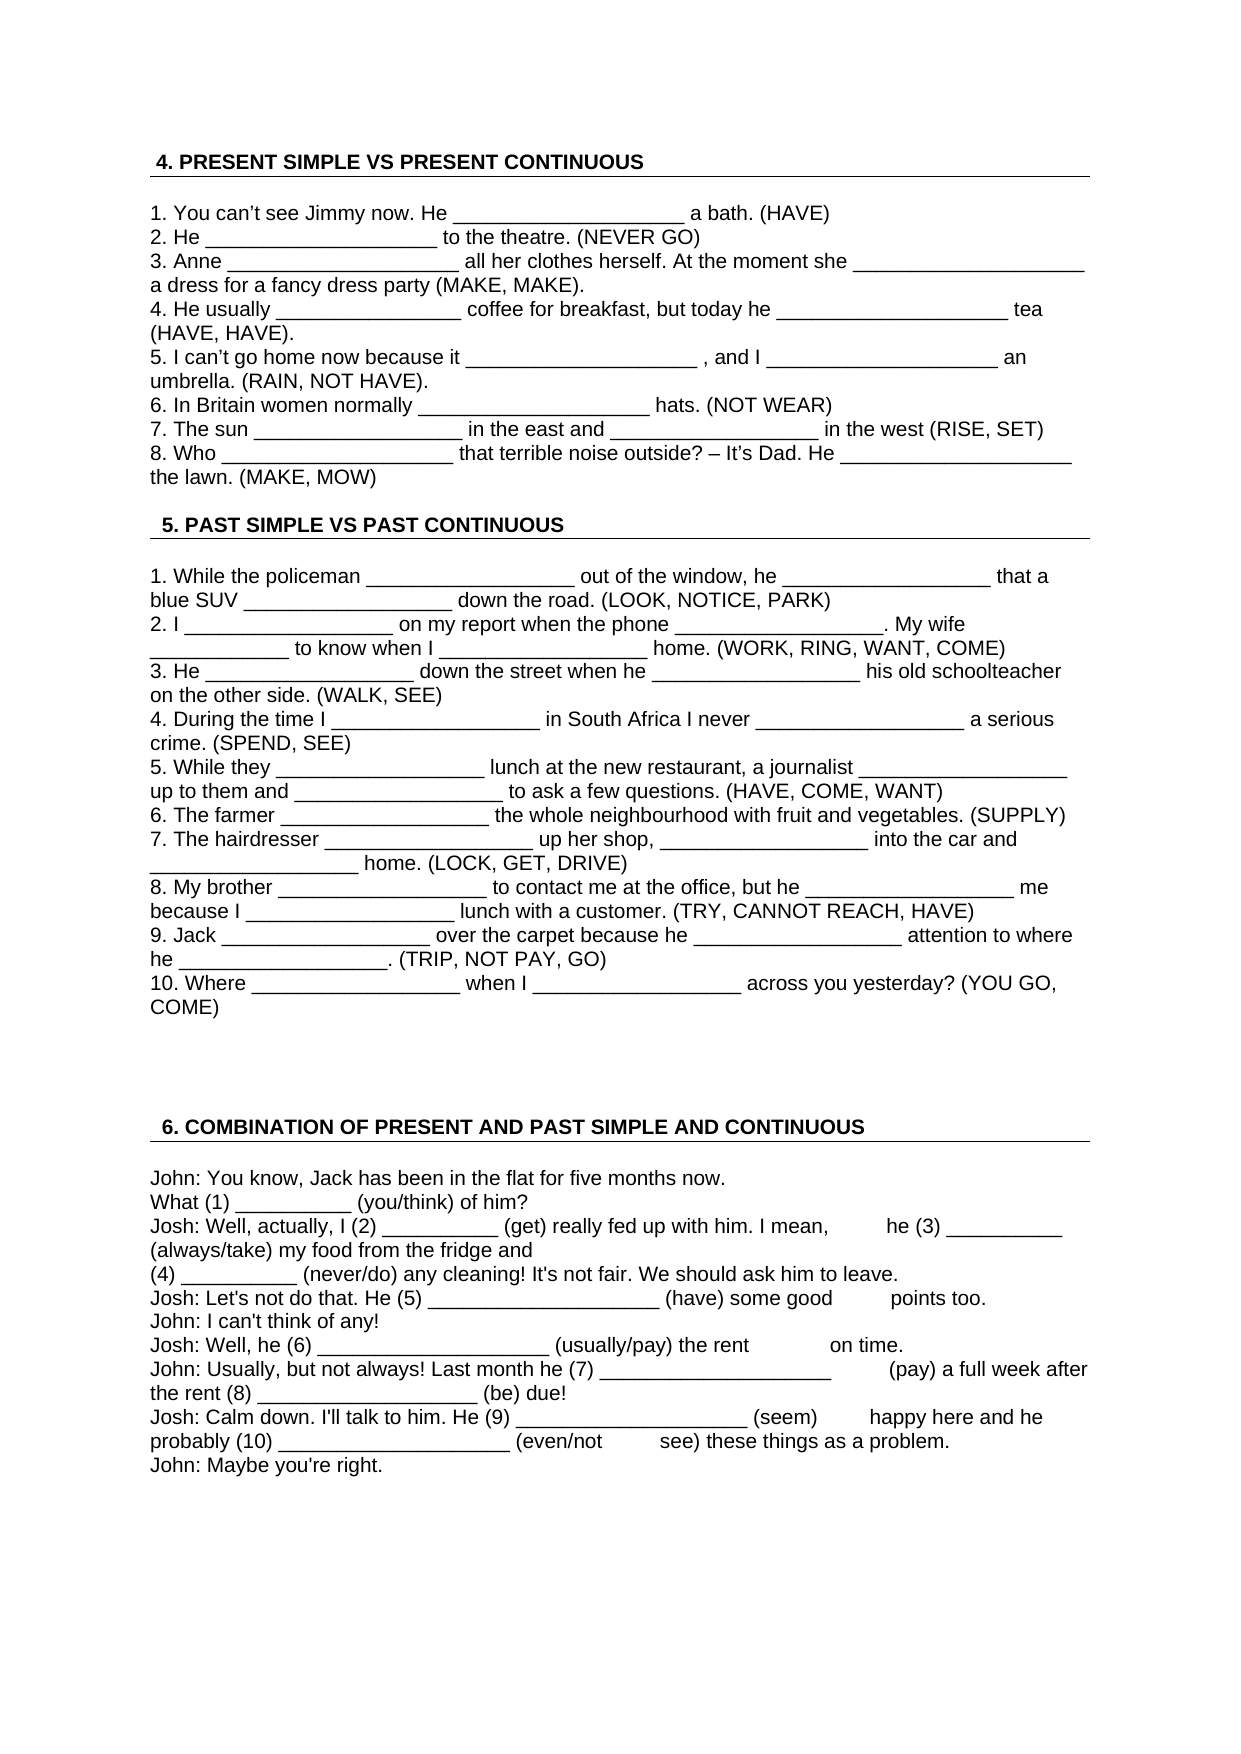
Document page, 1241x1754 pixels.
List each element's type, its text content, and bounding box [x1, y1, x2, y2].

text 2. He ____________________ to the theatre. (NEVER GO) [150, 225, 1090, 249]
text 7. The sun __________________ in the east and __________________ in the west (RISE, SET) [150, 417, 1090, 441]
text 5. While they __________________ lunch at the new restaurant, a journalist __________________ up to them and __________________ to ask a few questions. (HAVE, COME, WANT) [150, 755, 1090, 803]
text 8. Who ____________________ that terrible noise outside? – It’s Dad. He ____________________ the lawn. (MAKE, MOW) [150, 441, 1090, 488]
text 1. While the policeman __________________ out of the window, he __________________ that a blue SUV __________________ down the road. (LOOK, NOTICE, PARK) [150, 563, 1090, 611]
text 7. The hairdresser __________________ up her shop, __________________ into the car and __________________ home. (LOCK, GET, DRIVE) [150, 827, 1090, 875]
text Josh: Well, actually, I (2) __________ (get) really fed up with him. I mean, he (3) __________ (always/take) my food from the fridge and [150, 1213, 1090, 1261]
text 1. You can’t see Jimmy now. He ____________________ a bath. (HAVE) [150, 201, 1090, 225]
text 6. The farmer __________________ the whole neighbourhood with fruit and vegetables. (SUPPLY) [150, 803, 1090, 827]
text Josh: Let's not do that. He (5) ____________________ (have) some good points too. [150, 1285, 1090, 1309]
text John: I can't think of any! [150, 1309, 1090, 1333]
text 8. My brother __________________ to contact me at the office, but he __________________ me because I __________________ lunch with a customer. (TRY, CANNOT REACH, HAVE) [150, 875, 1090, 923]
text 4. He usually ________________ coffee for breakfast, but today he ____________________ tea (HAVE, HAVE). [150, 297, 1090, 345]
text John: Maybe you're right. [150, 1453, 1090, 1477]
text 6. In Britain women normally ____________________ hats. (NOT WEAR) [150, 393, 1090, 417]
text 3. He __________________ down the street when he __________________ his old schoolteacher on the other side. (WALK, SEE) [150, 659, 1090, 707]
text Josh: Calm down. I'll talk to him. He (9) ____________________ (seem) happy here and he probably (10) ____________________ (even/not see) these things as a problem. [150, 1405, 1090, 1453]
text What (1) __________ (you/think) of him? [150, 1189, 1090, 1213]
text 9. Jack __________________ over the carpet because he __________________ attention to where he __________________. (TRIP, NOT PAY, GO) [150, 923, 1090, 971]
text 10. Where __________________ when I __________________ across you yesterday? (YOU GO, COME) [150, 971, 1090, 1019]
text John: Usually, but not always! Last month he (7) ____________________ (pay) a full week after the rent (8) ___________________ (be) due! [150, 1357, 1090, 1405]
text 3. Anne ____________________ all her clothes herself. At the moment she ____________________ a dress for a fancy dress party (MAKE, MAKE). [150, 249, 1090, 297]
text 4. During the time I __________________ in South Africa I never __________________ a serious crime. (SPEND, SEE) [150, 707, 1090, 755]
text (4) __________ (never/do) any cleaning! It's not fair. We should ask him to leave. [150, 1261, 1090, 1285]
text John: You know, Jack has been in the flat for five months now. [150, 1166, 1090, 1189]
text 5. I can’t go home now because it ____________________ , and I ____________________ an umbrella. (RAIN, NOT HAVE). [150, 345, 1090, 393]
text 2. I __________________ on my report when the phone __________________. My wife ____________ to know when I __________________ home. (WORK, RING, WANT, COME) [150, 611, 1090, 659]
text Josh: Well, he (6) ____________________ (usually/pay) the rent on time. [150, 1333, 1090, 1357]
text 6. COMBINATION OF PRESENT AND PAST SIMPLE AND CONTINUOUS [150, 1114, 1090, 1141]
text 5. PAST SIMPLE VS PAST CONTINUOUS [150, 512, 1090, 538]
text 4. PRESENT SIMPLE VS PRESENT CONTINUOUS [150, 150, 1090, 176]
